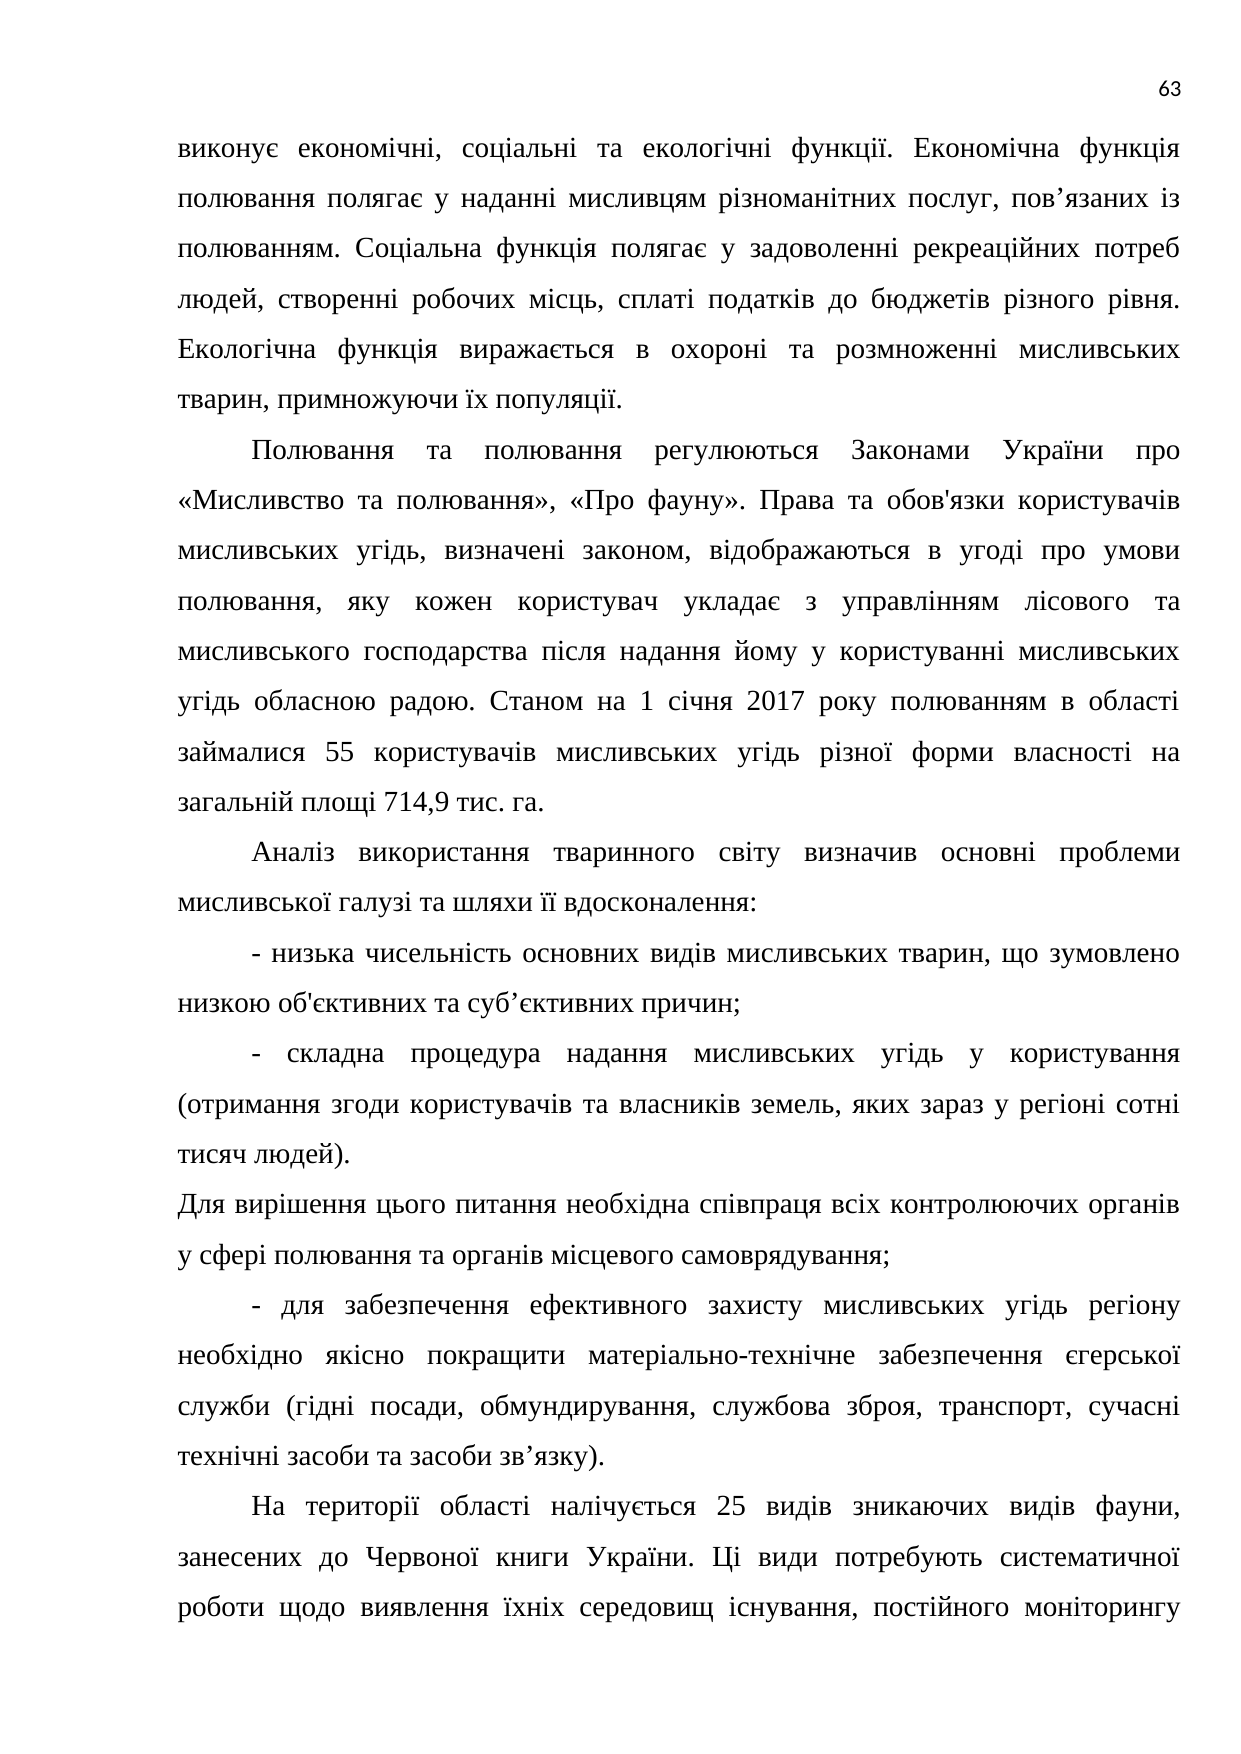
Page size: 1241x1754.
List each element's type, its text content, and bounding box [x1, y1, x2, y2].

text - складна процедура надання мисливських угідь у користування (отримання згоди користувачів та власників земель, яких зараз у регіоні сотні тисяч людей). [177, 1036, 1181, 1170]
text - низька чисельність основних видів мисливських тварин, що зумовлено низкою об'єктивних та суб’єктивних причин; [177, 935, 1181, 1019]
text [177, 130, 1181, 415]
text Для вирішення цього питання необхідна співпраця всіх контролюючих органів у сфері полювання та органів місцевого самоврядування; [177, 1186, 1181, 1270]
text - для забезпечення ефективного захисту мисливських угідь регіону необхідно якісно покращити матеріально-технічне забезпечення єгерської служби (гідні посади, обмундирування, службова зброя, транспорт, сучасні технічні засоби та засоби зв’язку). [177, 1287, 1181, 1472]
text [177, 1488, 1181, 1622]
text Аналіз використання тваринного світу визначив основні проблеми мисливської галузі та шляхи її вдосконалення: [177, 834, 1181, 918]
text Полювання та полювання регулюються Законами України про «Мисливство та полювання», «Про фауну». Права та обов'язки користувачів мисливських угідь, визначені законом, відображаються в угоді про умови полювання, яку кожен користувач укладає з управлінням лісового та мисливського господарства після надання йому у користуванні мисливських угідь обласною радою. Станом на 1 січня 2017 року полюванням в області займалися 55 користувачів мисливських угідь різної форми власності на загальній площі 714,9 тис. га. [177, 432, 1181, 817]
